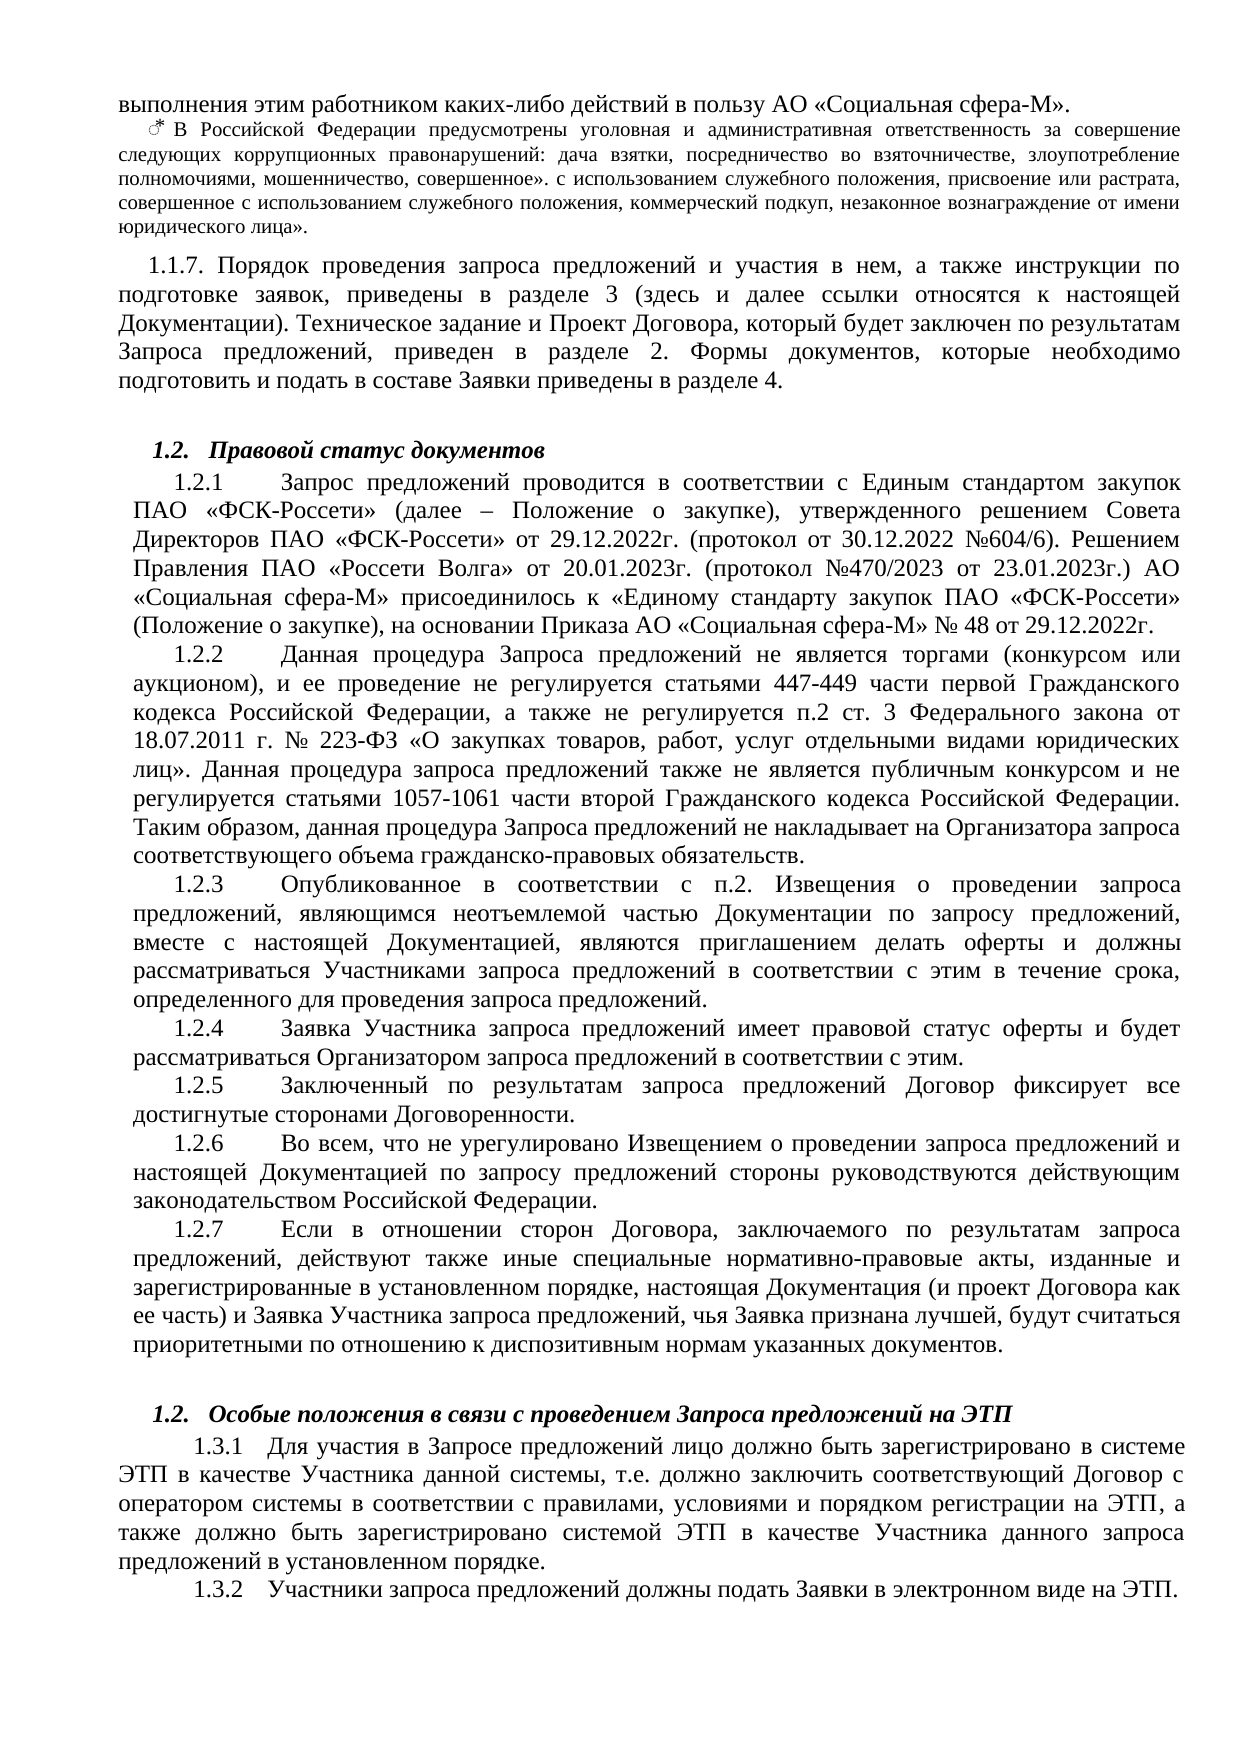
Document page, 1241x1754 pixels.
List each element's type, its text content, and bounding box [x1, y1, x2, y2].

list Опубликованное в соответствии с п.2. Извещения о проведении запроса предложений, являющимся неотъемлемой частью Документации по запросу предложений, вместе с настоящей Документацией, являются приглашением делать оферты и должны рассматриваться Участниками запроса предложений в соответствии с этим в течение срока, определенного для проведения запроса предложений. [133, 869, 1181, 1013]
subtitle Правовой статус документов [152, 435, 1185, 464]
list Запрос предложений проводится в соответствии с Единым стандартом закупок ПАО «ФСК-Россети» (далее – Положение о закупке), утвержденного решением Совета Директоров ПАО «ФСК-Россети» от 29.12.2022г. (протокол от 30.12.2022 №604/6). Решением Правления ПАО «Россети Волга» от 20.01.2023г. (протокол №470/2023 от 23.01.2023г.) АО «Социальная сфера-М» присоединилось к «Единому стандарту закупок ПАО «ФСК-Россети» (Положение о закупке), на основании Приказа АО «Социальная сфера-М» № 48 от 29.12.2022г. [133, 467, 1181, 639]
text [118, 89, 1181, 117]
list Во всем, что не урегулировано Извещением о проведении запроса предложений и настоящей Документацией по запросу предложений стороны руководствуются действующим законодательством Российской Федерации. [133, 1128, 1181, 1214]
list Для участия в Запросе предложений лицо должно быть зарегистрировано в системе ЭТП в качестве Участника данной системы, т.е. должно заключить соответствующий Договор с оператором системы в соответствии с правилами, условиями и порядком регистрации на ЭТП, а также должно быть зарегистрировано системой ЭТП в качестве Участника данного запроса предложений в установленном порядке. [118, 1431, 1185, 1574]
text ⃰ В Российской Федерации предусмотрены уголовная и административная ответственность за совершение следующих коррупционных правонарушений: дача взятки, посредничество во взяточничестве, злоупотребление полномочиями, мошенничество, совершенное». с использованием служебного положения, присвоение или растрата, совершенное с использованием служебного положения, коммерческий подкуп, незаконное вознаграждение от имени юридического лица». [118, 117, 1181, 238]
subtitle Особые положения в связи с проведением Запроса предложений на ЭТП [152, 1399, 1185, 1428]
list Заключенный по результатам запроса предложений Договор фиксирует все достигнутые сторонами Договоренности. [133, 1071, 1181, 1128]
list Если в отношении сторон Договора, заключаемого по результатам запроса предложений, действуют также иные специальные нормативно-правовые акты, изданные и зарегистрированные в установленном порядке, настоящая Документация (и проект Договора как ее часть) и Заявка Участника запроса предложений, чья Заявка признана лучшей, будут считаться приоритетными по отношению к диспозитивным нормам указанных документов. [133, 1214, 1181, 1358]
list Заявка Участника запроса предложений имеет правовой статус оферты и будет рассматриваться Организатором запроса предложений в соответствии с этим. [133, 1013, 1181, 1071]
text 1.1.7. Порядок проведения запроса предложений и участия в нем, а также инструкции по подготовке заявок, приведены в разделе 3 (здесь и далее ссылки относятся к настоящей Документации). Техническое задание и Проект Договора, который будет заключен по результатам Запроса предложений, приведен в разделе 2. Формы документов, которые необходимо подготовить и подать в составе Заявки приведены в разделе 4. [118, 250, 1181, 394]
list Данная процедура Запроса предложений не является торгами (конкурсом или аукционом), и ее проведение не регулируется статьями 447-449 части первой Гражданского кодекса Российской Федерации, а также не регулируется п.2 ст. 3 Федерального закона от 18.07.2011 г. № 223-ФЗ «О закупках товаров, работ, услуг отдельными видами юридических лиц». Данная процедура запроса предложений также не является публичным конкурсом и не регулируется статьями 1057-1061 части второй Гражданского кодекса Российской Федерации. Таким образом, данная процедура Запроса предложений не накладывает на Организатора запроса соответствующего объема гражданско-правовых обязательств. [133, 639, 1181, 869]
list Участники запроса предложений должны подать Заявки в электронном виде на ЭТП. [118, 1574, 1185, 1603]
